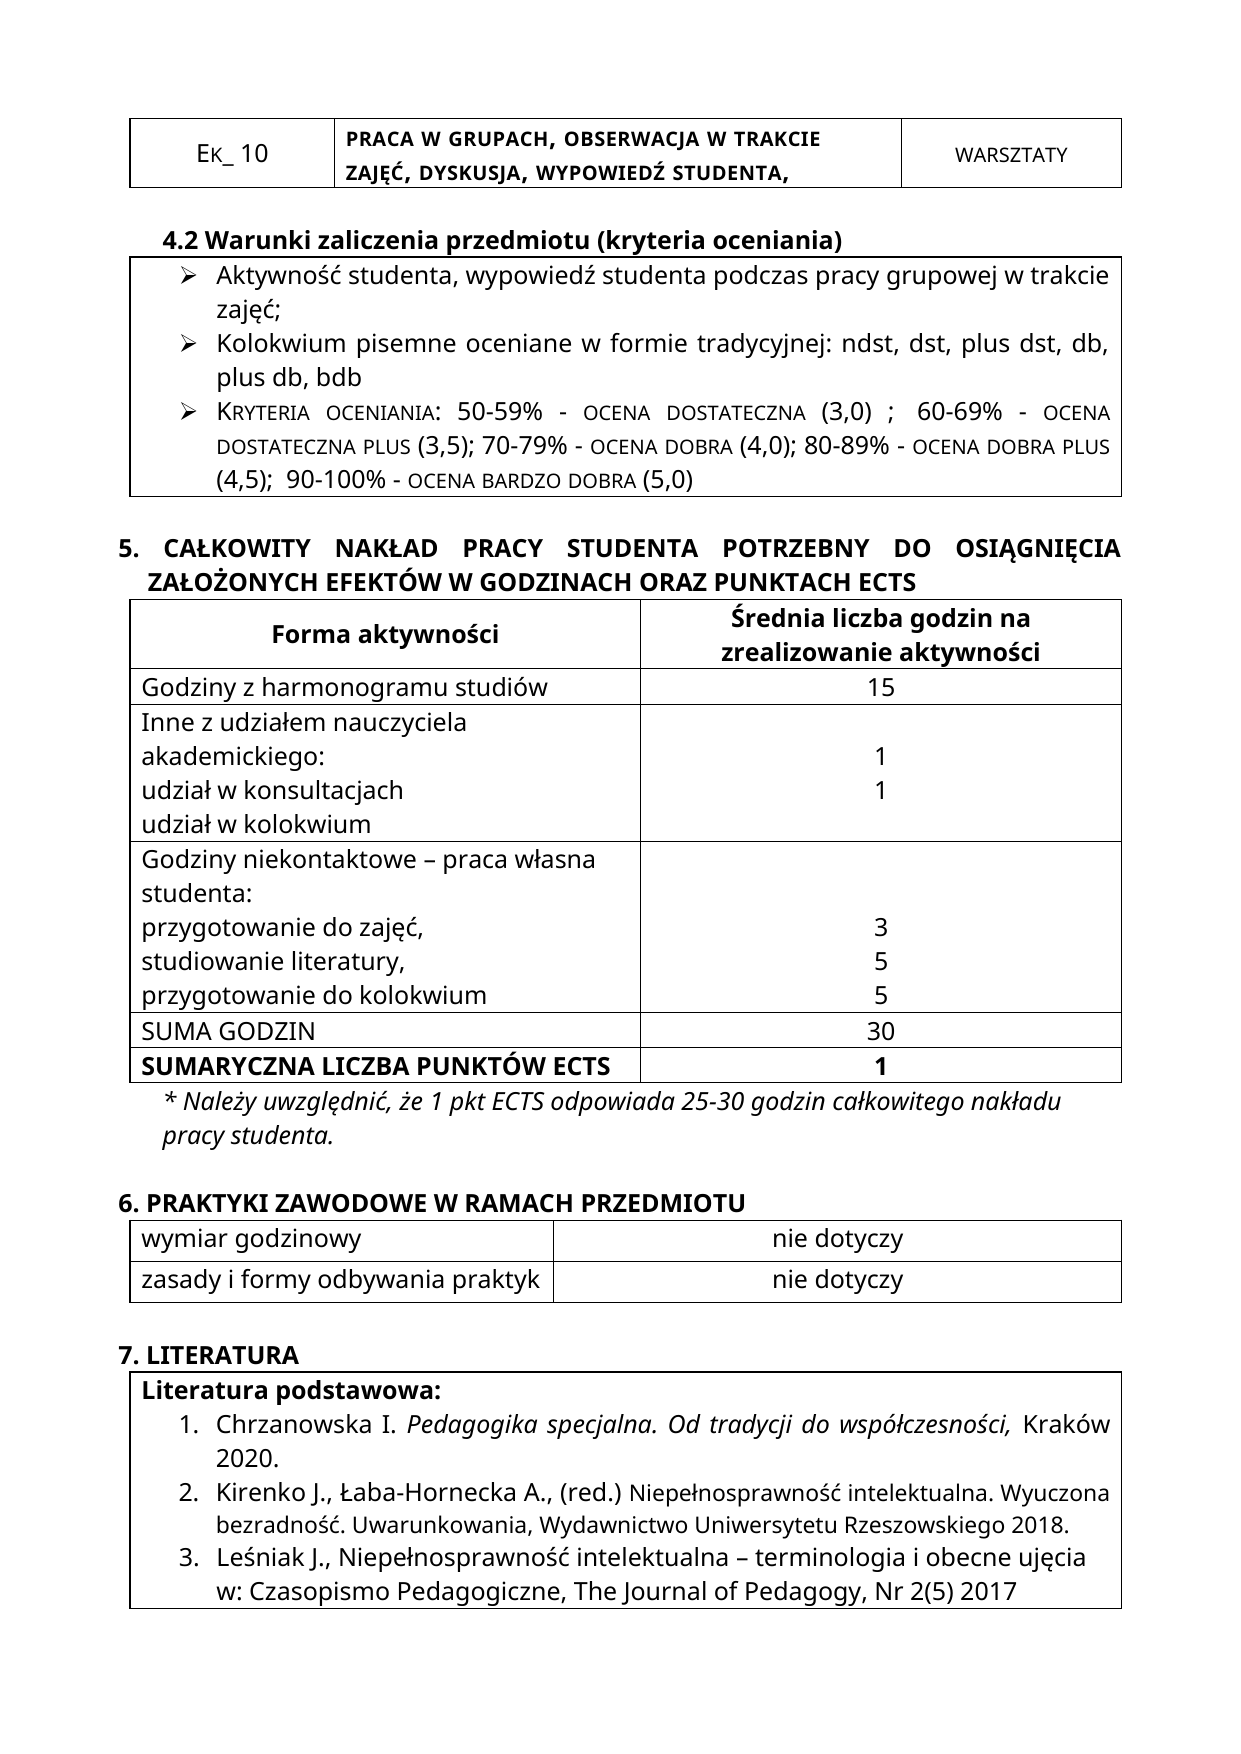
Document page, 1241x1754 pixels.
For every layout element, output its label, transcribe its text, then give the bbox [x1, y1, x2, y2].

text 4.2 Warunki zaliczenia przedmiotu (kryteria oceniania) [162, 222, 1122, 256]
table_cell 1 [641, 1048, 1121, 1082]
table_cell 15 [641, 669, 1121, 703]
table_cell 3 5 5 [641, 842, 1121, 1012]
table_header wymiar godzinowy [131, 1221, 553, 1261]
table_header Średnia liczba godzin na zrealizowanie aktywności [641, 600, 1121, 668]
table_header nie dotyczy [554, 1221, 1121, 1261]
table_cell SUMA GODZIN [131, 1013, 640, 1047]
table_cell warsztaty [902, 119, 1121, 187]
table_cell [335, 119, 901, 187]
text 7. LITERATURA [118, 1337, 1122, 1371]
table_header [131, 1373, 1121, 1608]
table_cell SUMARYCZNA LICZBA PUNKTÓW ECTS [131, 1048, 640, 1082]
table_cell 1 1 [641, 705, 1121, 841]
table_header Aktywność studenta, wypowiedź studenta podczas pracy grupowej w trakcie zajęć; Kolokwium pisemne oceniane w formie tradycyjnej: ndst, dst, plus dst, db, plus db, bdb Kryteria oceniania: 50-59% - ocena dostateczna (3,0) ; 60-69% - ocena dostateczna plus (3,5); 70-79% - ocena dobra (4,0); 80-89% - ocena dobra plus (4,5); 90-100% - ocena bardzo dobra (5,0) [131, 258, 1121, 496]
table_cell Godziny niekontaktowe – praca własna studenta: przygotowanie do zajęć, studiowanie literatury, przygotowanie do kolokwium [131, 842, 640, 1012]
table_cell Godziny z harmonogramu studiów [131, 669, 640, 703]
table_cell zasady i formy odbywania praktyk [131, 1262, 553, 1302]
table_header Forma aktywności [131, 600, 640, 668]
table_cell 30 [641, 1013, 1121, 1047]
table_cell nie dotyczy [554, 1262, 1121, 1302]
table_cell Inne z udziałem nauczyciela akademickiego: udział w konsultacjach udział w kolokwium [131, 705, 640, 841]
text 6. PRAKTYKI ZAWODOWE W RAMACH PRZEDMIOTU [118, 1186, 1122, 1219]
table_cell Ek_ 10 [131, 119, 334, 187]
text * Należy uwzględnić, że 1 pkt ECTS odpowiada 25-30 godzin całkowitego nakładu pracy studenta. [162, 1083, 1122, 1151]
text 5. CAŁKOWITY NAKŁAD PRACY STUDENTA POTRZEBNY DO OSIĄGNIĘCIA ZAŁOŻONYCH EFEKTÓW W GODZINACH ORAZ PUNKTACH ECTS [118, 531, 1122, 599]
